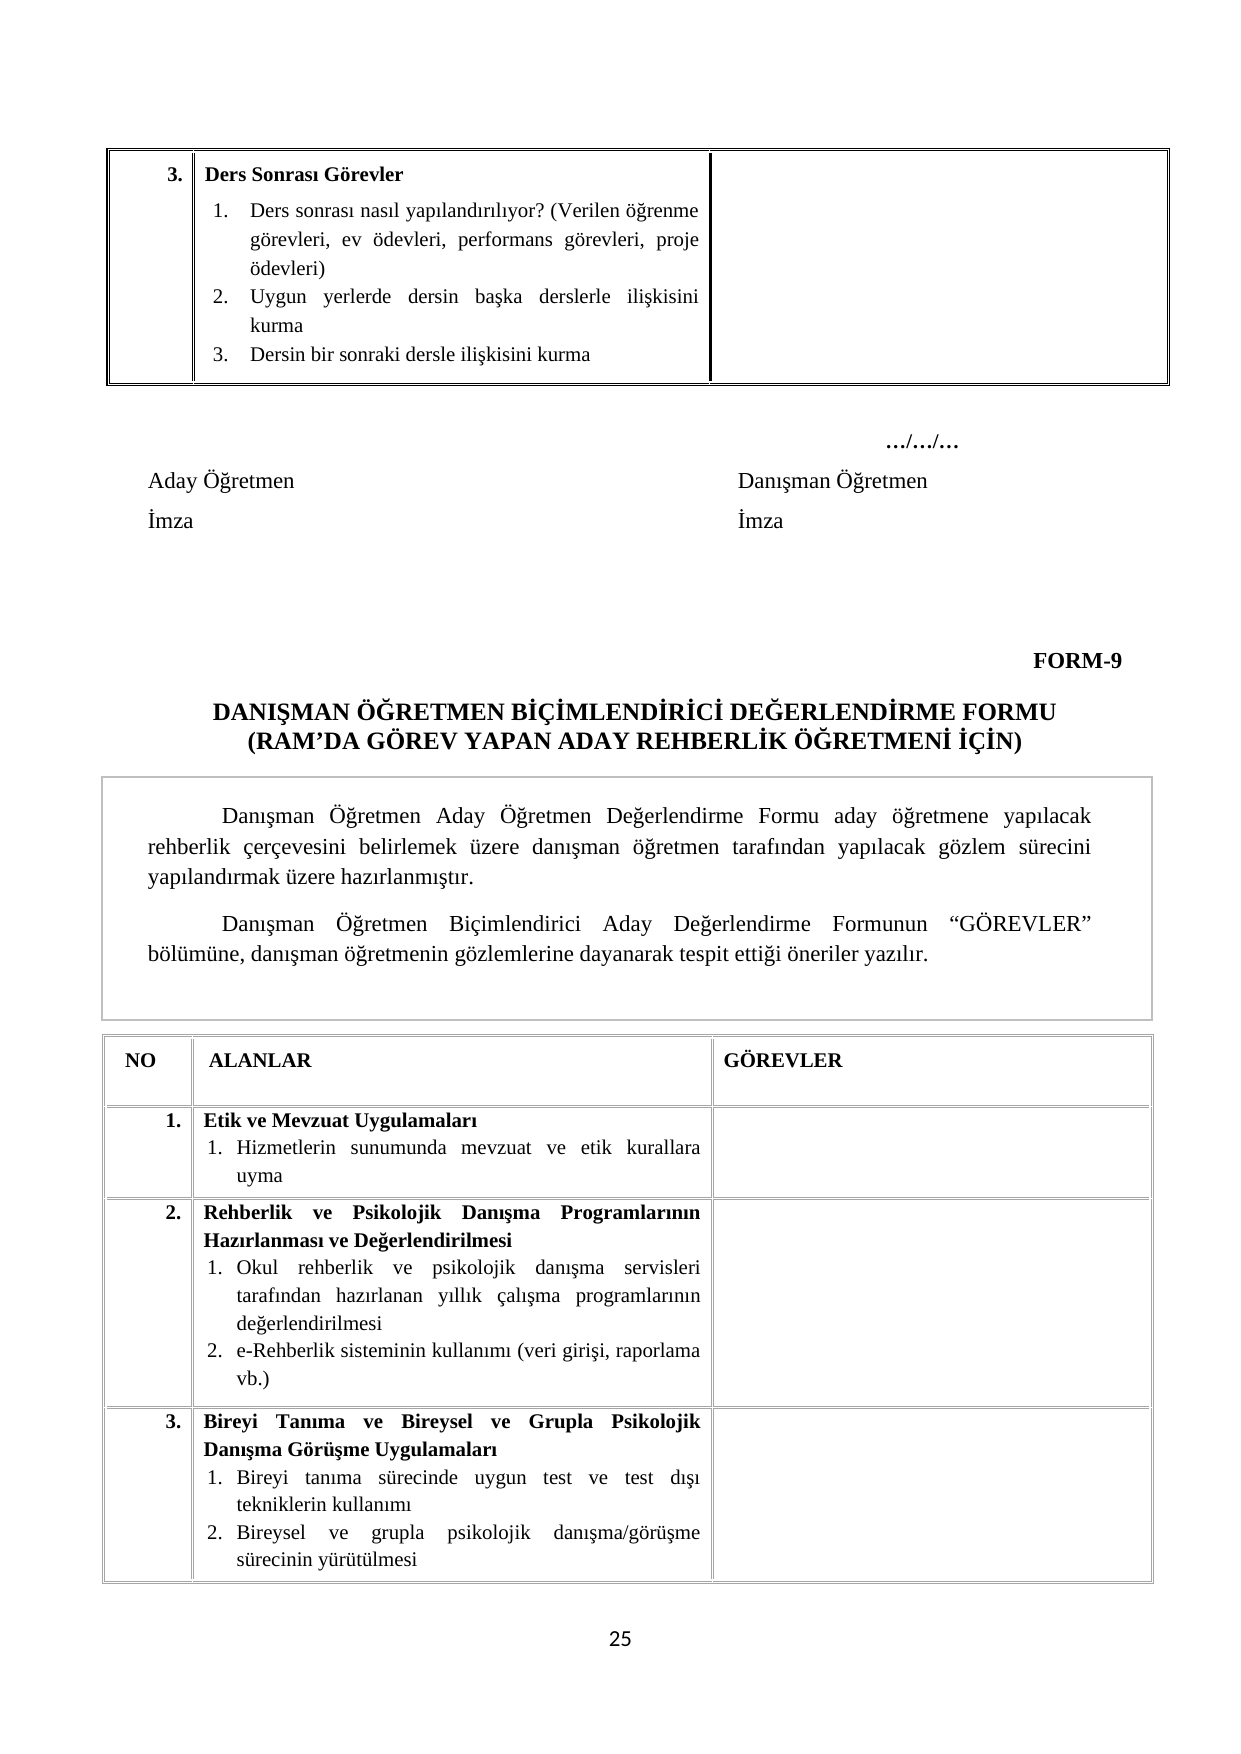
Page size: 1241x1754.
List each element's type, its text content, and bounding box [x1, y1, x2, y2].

table_header GÖREVLER [712, 1037, 1151, 1104]
table_header ALANLAR [192, 1037, 712, 1104]
table_cell Bireyi Tanıma ve Bireysel ve Grupla Psikolojik Danışma Görüşme Uygulamaları Bireyi tanıma sürecinde uygun test ve test dışı tekniklerin kullanımı Bireysel ve grupla psikolojik danışma/görüşme sürecinin yürütülmesi [192, 1409, 712, 1581]
table_cell [710, 151, 1167, 382]
table_cell Ders Sonrası Görevler Ders sonrası nasıl yapılandırılıyor? (Verilen öğrenme görevleri, ev ödevleri, performans görevleri, proje ödevleri) Uygun yerlerde dersin başka derslerle ilişkisini kurma Dersin bir sonraki dersle ilişkisini kurma [194, 149, 710, 382]
text Aday Öğretmen Danışman Öğretmen [148, 467, 1092, 493]
text DANIŞMAN ÖĞRETMEN BİÇİMLENDİRİCİ DEĞERLENDİRME FORMU [148, 697, 1122, 726]
table_cell Rehberlik ve Psikolojik Danışma Programlarının Hazırlanması ve Değerlendirilmesi Okul rehberlik ve psikolojik danışma servisleri tarafından hazırlanan yıllık çalışma programlarının değerlendirilmesi e-Rehberlik sisteminin kullanımı (veri girişi, raporlama vb.) [194, 1200, 711, 1406]
table_cell [714, 1105, 1151, 1197]
table_header NO [105, 1037, 192, 1104]
table_cell [712, 1406, 1152, 1581]
text …/…/… [148, 429, 1092, 453]
table_cell 1. [105, 1105, 191, 1197]
table_cell 3. [110, 151, 193, 382]
text Danışman Öğretmen Aday Öğretmen Değerlendirme Formu aday öğretmene yapılacak rehberlik çerçevesini belirlemek üzere danışman öğretmen tarafından yapılacak gözlem sürecini yapılandırmak üzere hazırlanmıştır. [148, 803, 1092, 889]
text Danışman Öğretmen Biçimlendirici Aday Değerlendirme Formunun “GÖREVLER” bölümüne, danışman öğretmenin gözlemlerine dayanarak tespit ettiği öneriler yazılır. [148, 910, 1092, 966]
text (RAM’DA GÖREV YAPAN ADAY REHBERLİK ÖĞRETMENİ İÇİN) [148, 726, 1122, 755]
table_cell Etik ve Mevzuat Uygulamaları Hizmetlerin sunumunda mevzuat ve etik kurallara uyma [194, 1108, 711, 1197]
text FORM-9 [148, 647, 1122, 673]
table_cell 2. [103, 1197, 192, 1406]
table_cell 3. [103, 1406, 192, 1581]
table_cell [712, 1197, 1152, 1406]
text İmza İmza [148, 507, 1092, 533]
